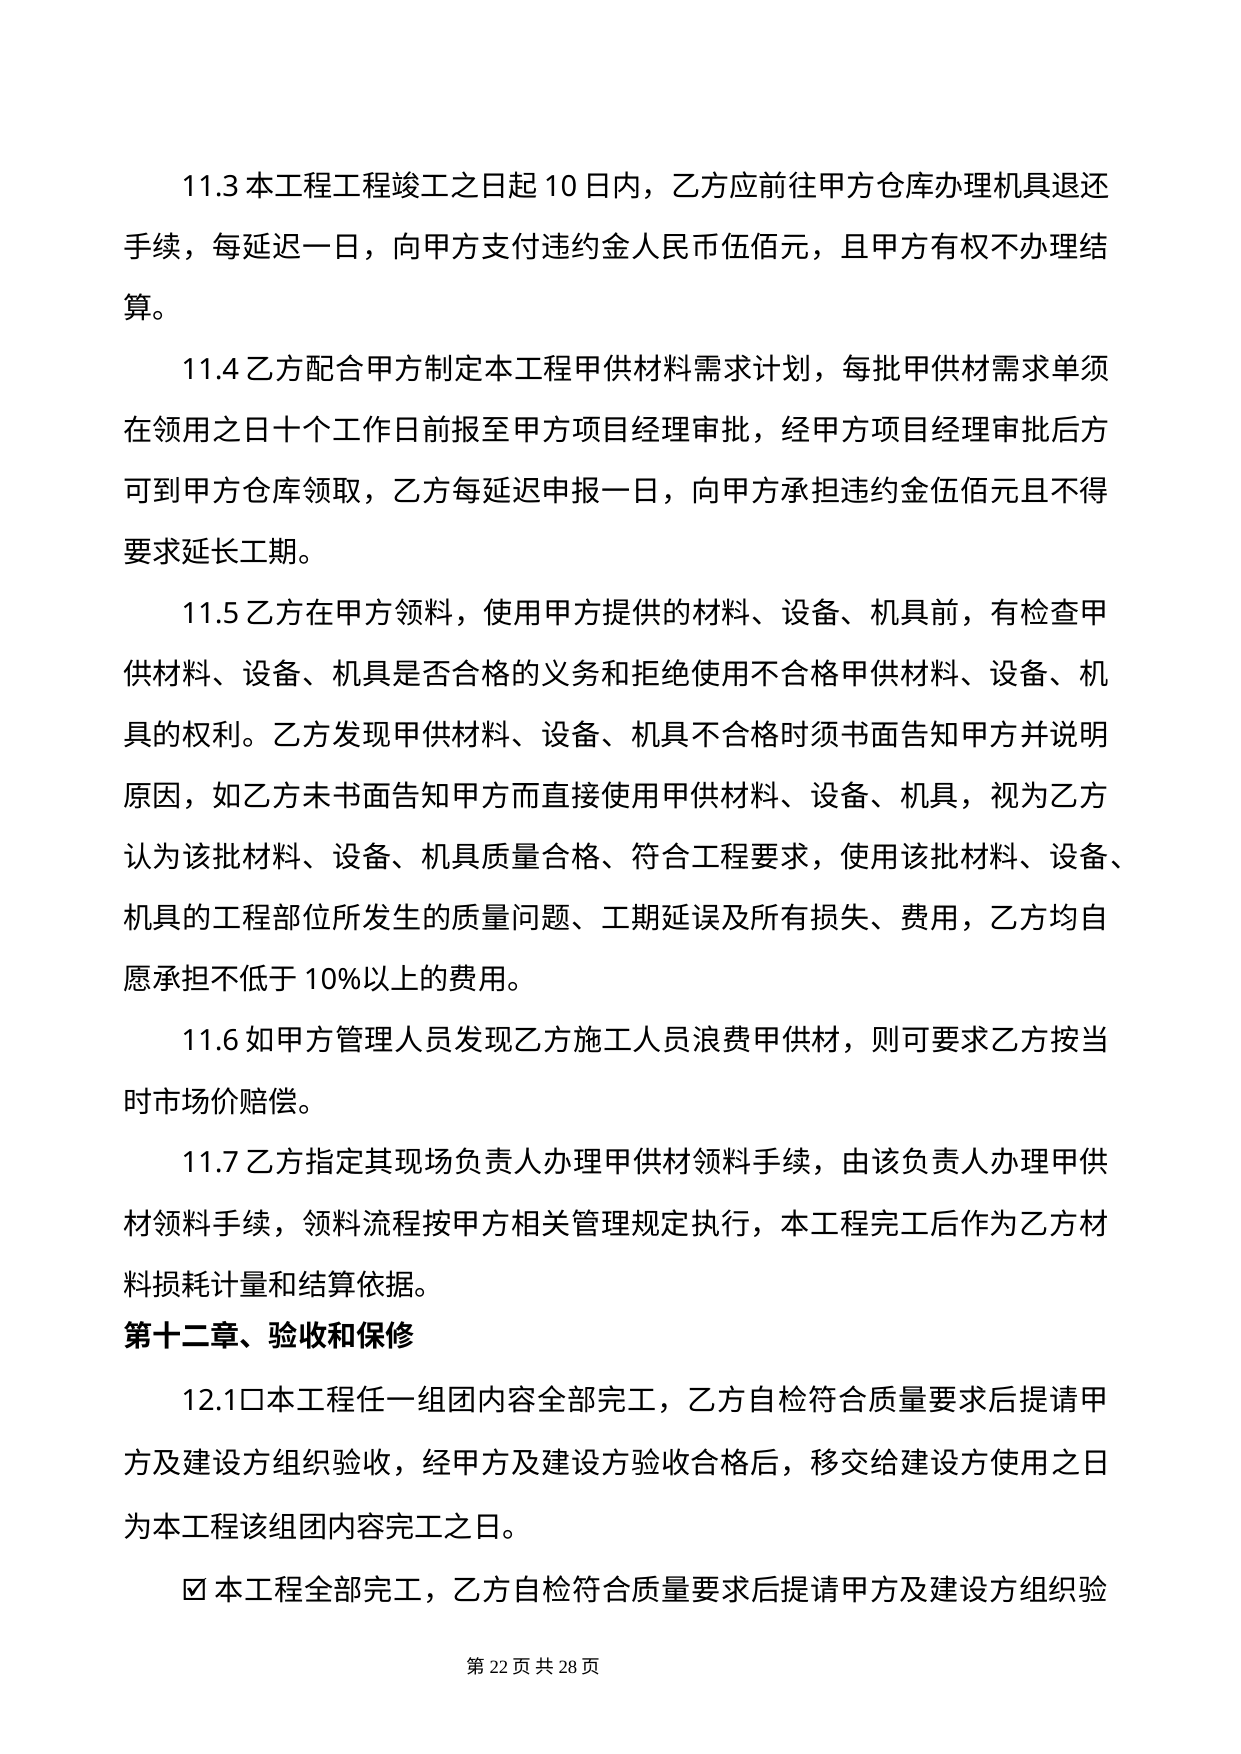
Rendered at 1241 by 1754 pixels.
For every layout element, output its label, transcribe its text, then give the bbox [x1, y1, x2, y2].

text 11.3本工程工程竣工之日起10日内，乙方应前往甲方仓库办理机具退还手续，每延迟一日，向甲方支付违约金人民币伍佰元，且甲方有权不办理结算。 [123, 153, 1110, 336]
text 11.4乙方配合甲方制定本工程甲供材料需求计划，每批甲供材需求单须在领用之日十个工作日前报至甲方项目经理审批，经甲方项目经理审批后方可到甲方仓库领取，乙方每延迟申报一日，向甲方承担违约金伍佰元且不得要求延长工期。 [123, 336, 1110, 580]
text 11.5乙方在甲方领料，使用甲方提供的材料、设备、机具前，有检查甲供材料、设备、机具是否合格的义务和拒绝使用不合格甲供材料、设备、机具的权利。乙方发现甲供材料、设备、机具不合格时须书面告知甲方并说明原因，如乙方未书面告知甲方而直接使用甲供材料、设备、机具，视为乙方认为该批材料、设备、机具质量合格、符合工程要求，使用该批材料、设备、机具的工程部位所发生的质量问题、工期延误及所有损失、费用，乙方均自愿承担不低于10%以上的费用。 [123, 580, 1110, 1008]
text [123, 1567, 1110, 1609]
text 12.1本工程任一组团内容全部完工，乙方自检符合质量要求后提请甲方及建设方组织验收，经甲方及建设方验收合格后，移交给建设方使用之日为本工程该组团内容完工之日。 [123, 1376, 1110, 1546]
text 第十二章、验收和保修 [123, 1313, 1110, 1355]
text 11.6如甲方管理人员发现乙方施工人员浪费甲供材，则可要求乙方按当时市场价赔偿。 [123, 1008, 1110, 1130]
text 11.7乙方指定其现场负责人办理甲供材领料手续，由该负责人办理甲供材领料手续，领料流程按甲方相关管理规定执行，本工程完工后作为乙方材料损耗计量和结算依据。 [123, 1130, 1110, 1313]
